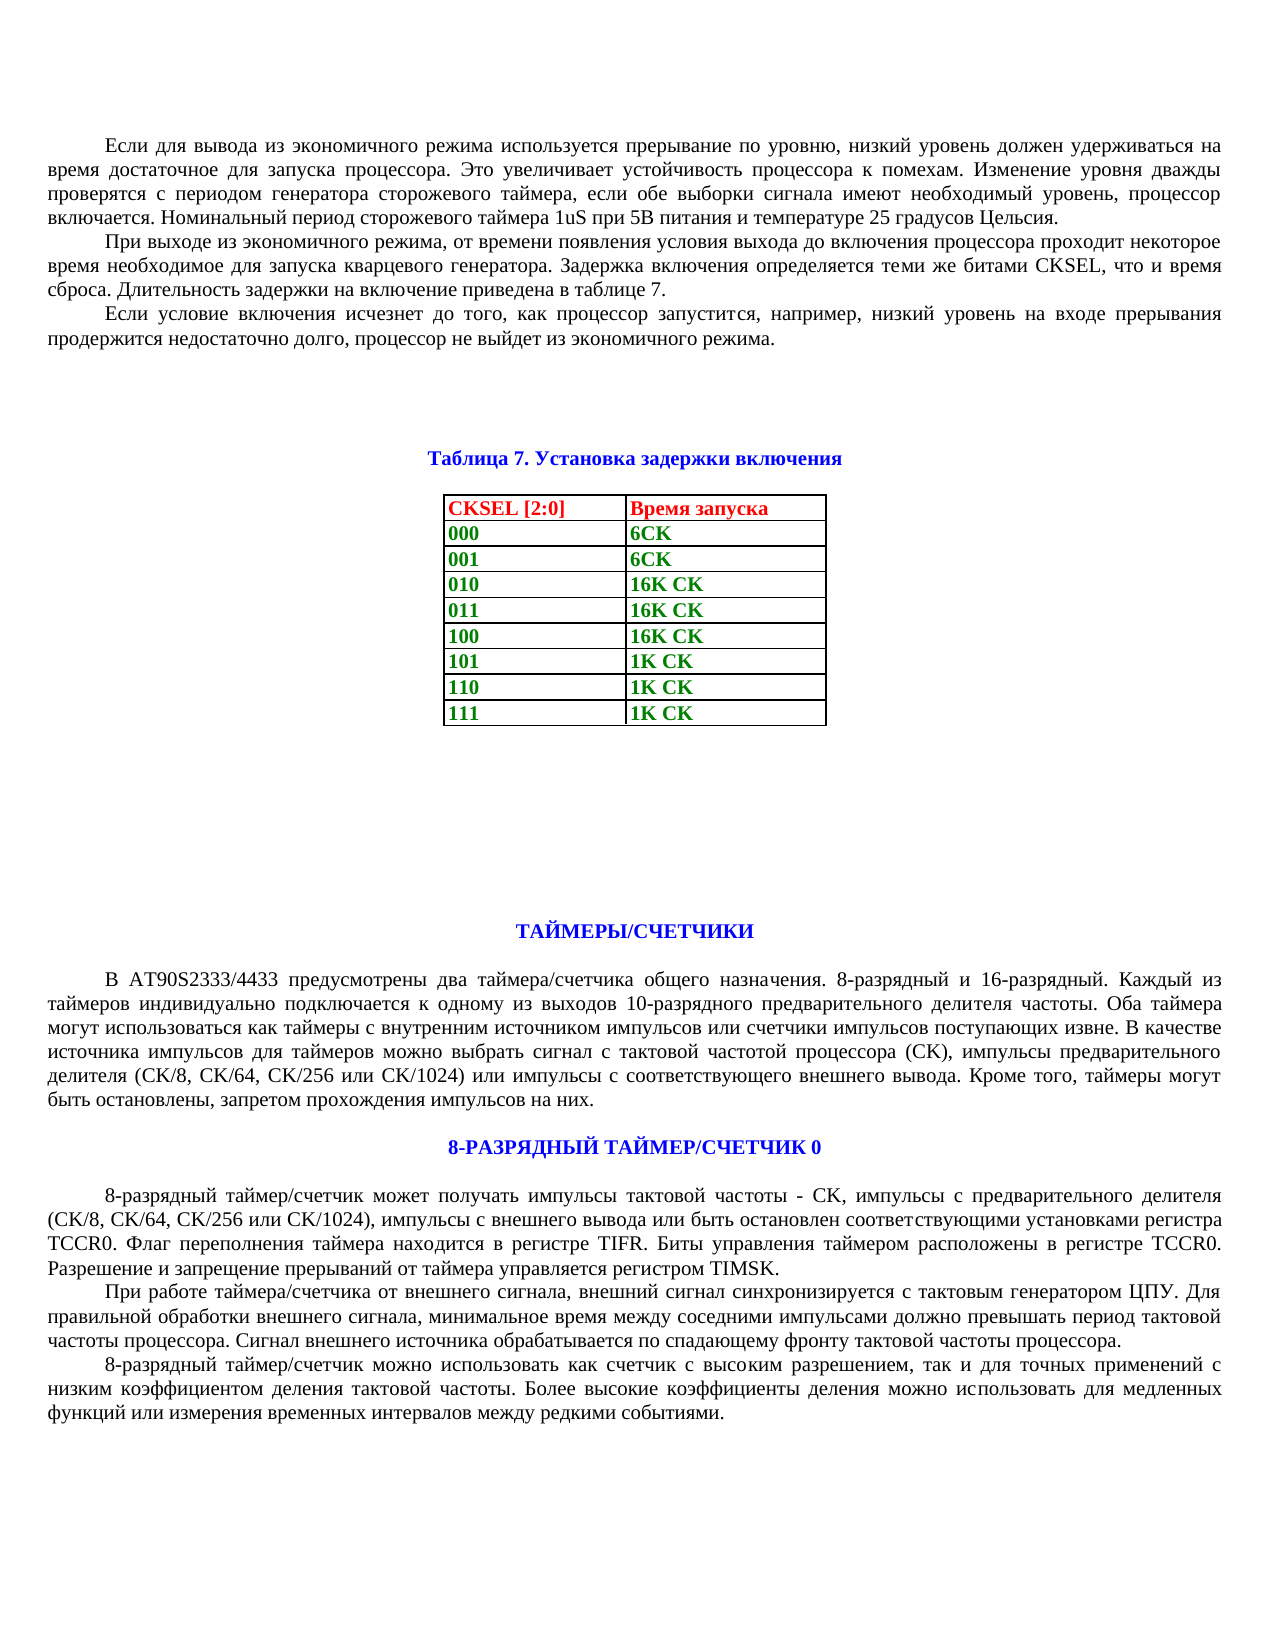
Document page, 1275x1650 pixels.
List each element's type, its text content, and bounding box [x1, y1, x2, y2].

text 8-разрядный таймер/счетчик может получать импульсы тактовой частоты - CK, импульсы с предварительного делителя (CK/8, CK/64, CK/256 или CK/1024), импульсы с внешнего вывода или быть остановлен соответствующими установками регистра TCCR0. Флаг переполнения таймера находится в регистре TIFR. Биты управления таймером расположены в регистре TCCR0. Разрешение и запрещение прерываний от таймера управляется регистром TIMSK. [47, 1183, 1222, 1279]
text Если для вывода из экономичного режима используется прерывание по уровню, низкий уровень должен удерживаться на время достаточное для запуска процессора. Это увеличивает устойчивость процессора к помехам. Изменение уровня дважды проверятся с периодом генератора сторожевого таймера, если обе выборки сигнала имеют необходимый уровень, процессор включается. Номинальный период сторожевого таймера 1uS при 5В питания и температуре 25 градусов Цельсия. [47, 133, 1222, 229]
table_cell 1K CK [627, 649, 825, 673]
table_cell 16K CK [627, 598, 825, 622]
text 8-РАЗРЯДНЫЙ ТАЙМЕР/СЧЕТЧИК 0 [47, 1135, 1222, 1159]
table_cell 6CK [627, 521, 825, 545]
table_cell 111 [445, 701, 625, 724]
text 8-разрядный таймер/счетчик можно использовать как счетчик с высоким разрешением, так и для точных применений с низким коэффициентом деления тактовой частоты. Более высокие коэффициенты деления можно использовать для медленных функций или измерения временных интервалов между редкими событиями. [47, 1352, 1222, 1424]
table_cell 1K CK [627, 701, 825, 724]
table_cell 1K CK [627, 675, 825, 699]
text При выходе из экономичного режима, от времени появления условия выхода до включения процессора проходит некоторое время необходимое для запуска кварцевого генератора. Задержка включения определяется теми же битами CKSEL, что и время сброса. Длительность задержки на включение приведена в таблице 7. [47, 229, 1222, 301]
table_cell 011 [445, 598, 625, 622]
text В AT90S2333/4433 предусмотрены два таймера/счетчика общего назначения. 8-разрядный и 16-разрядный. Каждый из таймеров индивидуально подключается к одному из выходов 10-разрядного предварительного делителя частоты. Оба таймера могут использоваться как таймеры с внутренним источником импульсов или счетчики импульсов поступающих извне. В качестве источника импульсов для таймеров можно выбрать сигнал с тактовой частотой процессора (CK), импульсы предварительного делителя (CK/8, CK/64, CK/256 или CK/1024) или импульсы с соответствующего внешнего вывода. Кроме того, таймеры могут быть остановлены, запретом прохождения импульсов на них. [47, 967, 1222, 1111]
table_cell 16K CK [627, 572, 825, 596]
table_cell 010 [445, 572, 625, 596]
table_cell 001 [445, 547, 625, 571]
text При работе таймера/счетчика от внешнего сигнала, внешний сигнал синхронизируется с тактовым генератором ЦПУ. Для правильной обработки внешнего сигнала, минимальное время между соседними импульсами должно превышать период тактовой частоты процессора. Сигнал внешнего источника обрабатывается по спадающему фронту тактовой частоты процессора. [47, 1279, 1222, 1352]
text Таблица 7. Установка задержки включения [47, 446, 1222, 470]
text Если условие включения исчезнет до того, как процессор запустится, например, низкий уровень на входе прерывания продержится недостаточно долго, процессор не выйдет из экономичного режима. [47, 301, 1222, 349]
table_header CKSEL [2:0] [445, 496, 625, 519]
table_cell 000 [445, 521, 625, 545]
text ТАЙМЕРЫ/СЧЕТЧИКИ [47, 918, 1222, 943]
table_cell 101 [445, 649, 625, 673]
table_header Время запуска [627, 496, 825, 519]
table_cell 100 [445, 624, 625, 648]
table_cell 6CK [627, 547, 825, 571]
table_cell 16K CK [627, 624, 825, 648]
table_cell 110 [445, 675, 625, 699]
